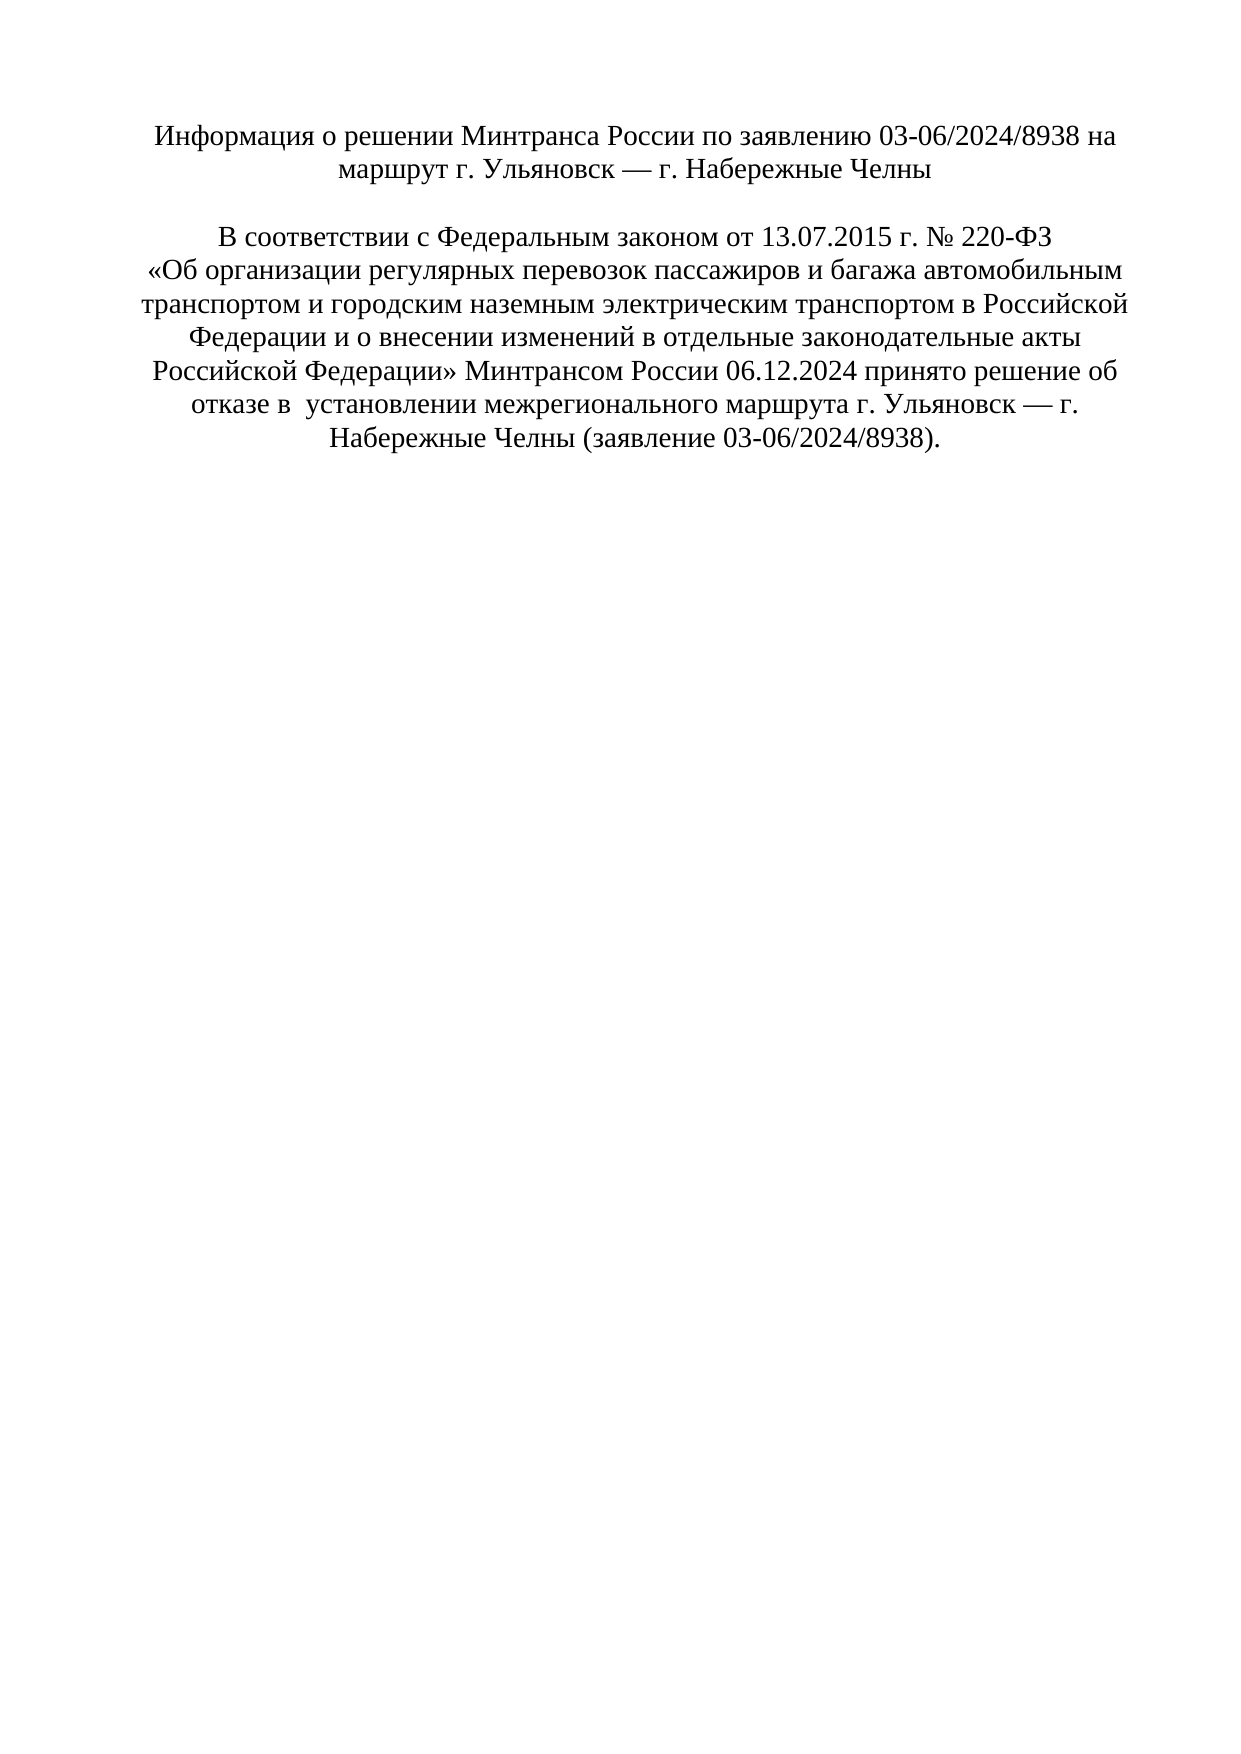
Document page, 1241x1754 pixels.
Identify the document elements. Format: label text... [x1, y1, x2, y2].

text В соответствии с Федеральным законом от 13.07.2015 г. № 220-ФЗ «Об организации регулярных перевозок пассажиров и багажа автомобильным транспортом и городским наземным электрическим транспортом в Российской Федерации и о внесении изменений в отдельные законодательные акты Российской Федерации» Минтрансом России 06.12.2024 принято решение об отказе в установлении межрегионального маршрута г. Ульяновск — г. Набережные Челны (заявление 03-06/2024/8938). [118, 219, 1152, 453]
text Информация о решении Минтранса России по заявлению 03-06/2024/8938 на маршрут г. Ульяновск — г. Набережные Челны [118, 118, 1152, 185]
